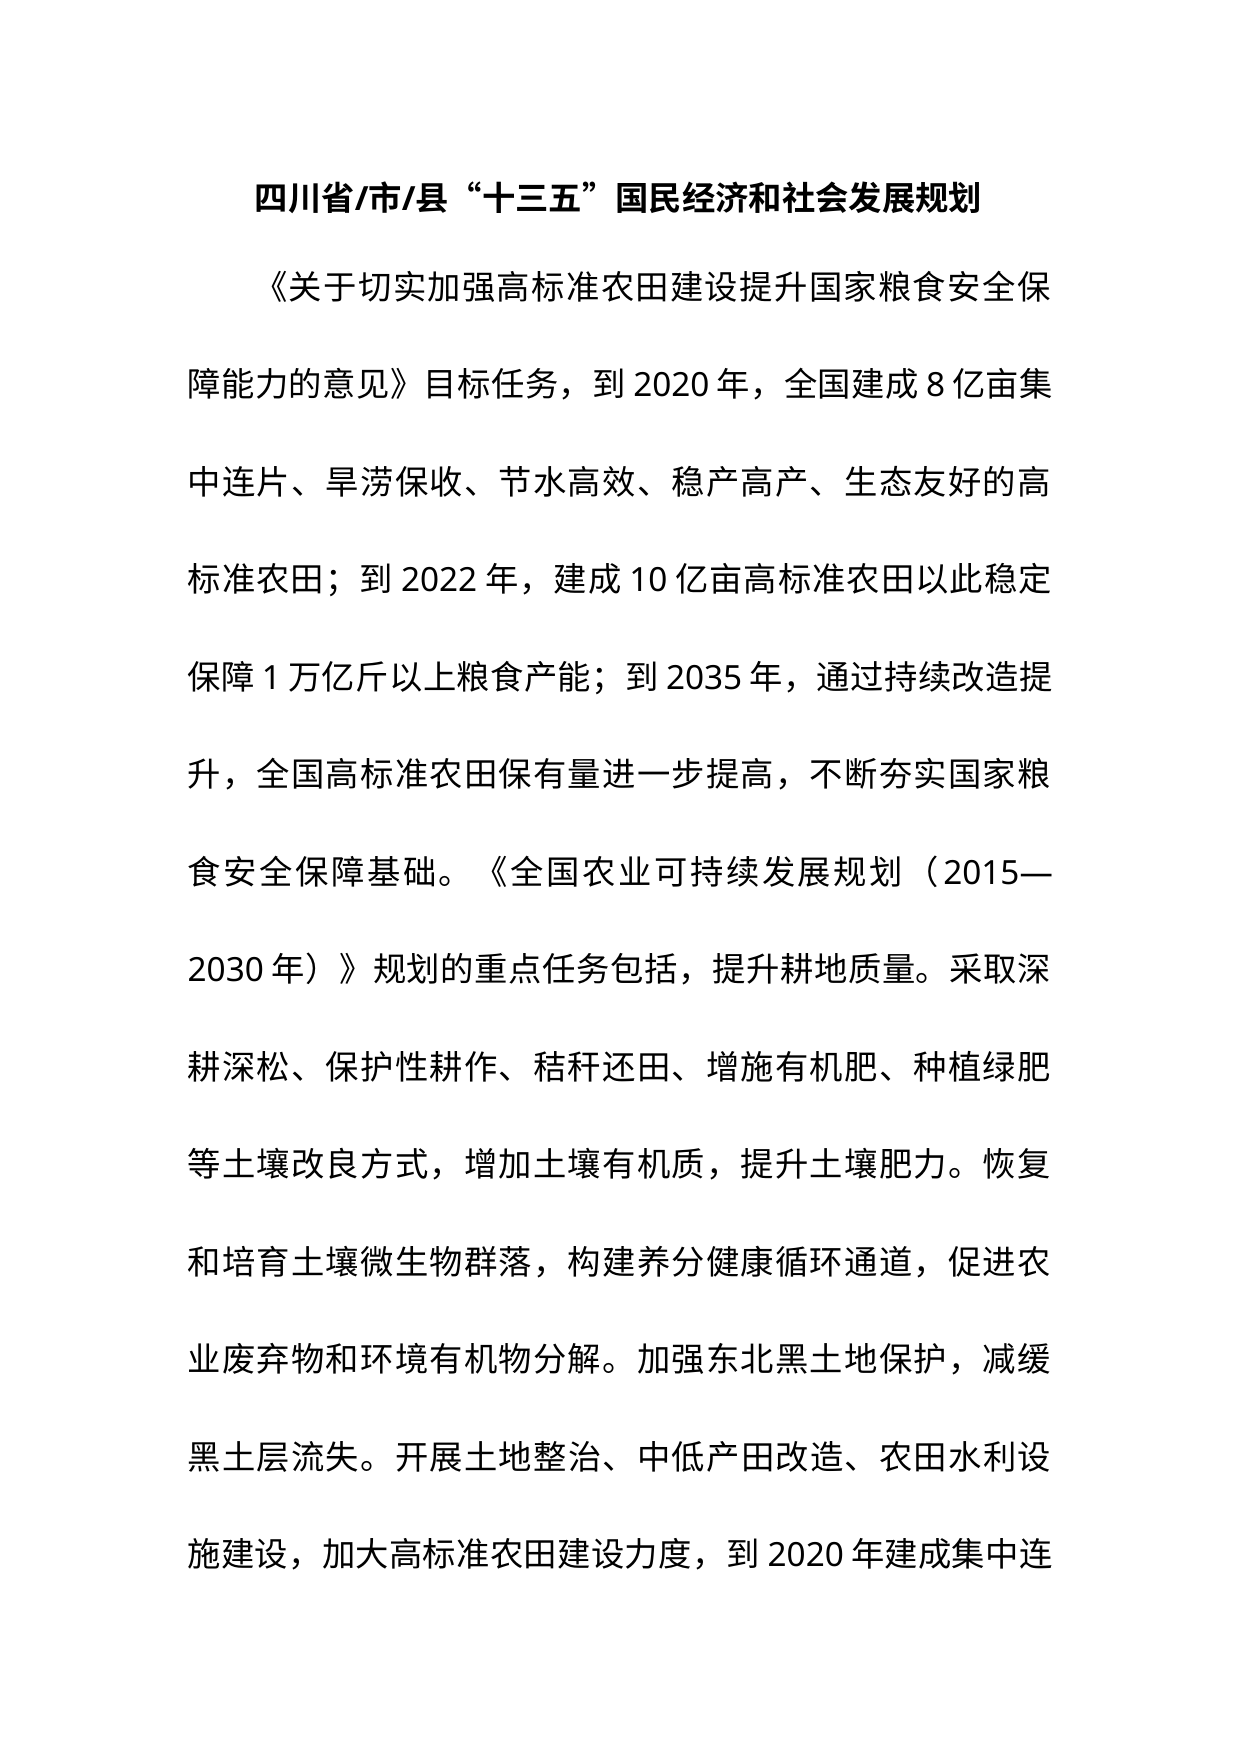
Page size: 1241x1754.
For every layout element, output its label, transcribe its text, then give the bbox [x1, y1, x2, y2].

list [187, 252, 1053, 1585]
subtitle 四川省/市/县“十三五”国民经济和社会发展规划 [187, 163, 1053, 228]
